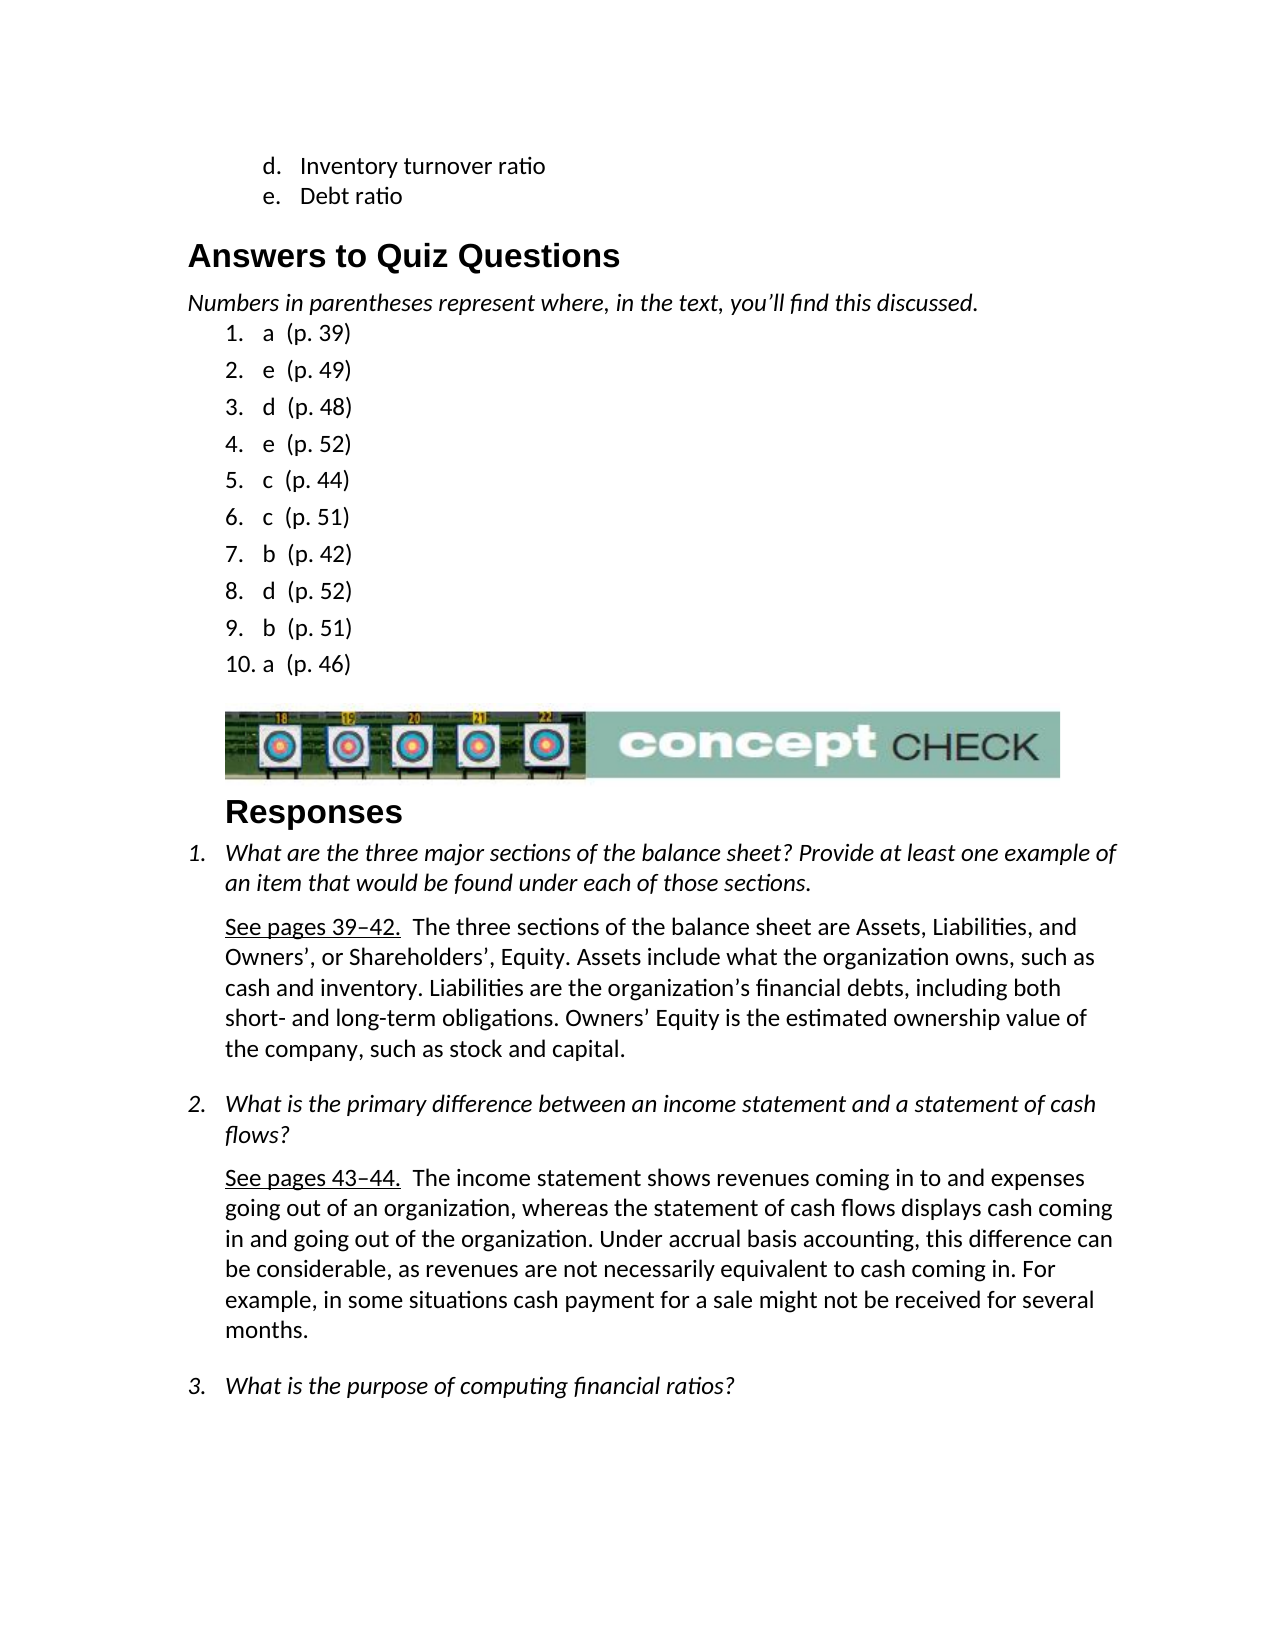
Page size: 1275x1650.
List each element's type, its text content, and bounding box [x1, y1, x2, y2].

list a (p. 46) [225, 648, 1125, 679]
list See pages 43–44. The income statement shows revenues coming in to and expenses going out of an organization, whereas the statement of cash flows displays cash coming in and going out of the organization. Under accrual basis accounting, this difference can be considerable, as revenues are not necessarily equivalent to cash coming in. For example, in some situations cash payment for a sale might not be received for several months. [225, 1162, 1125, 1345]
picture [225, 703, 1060, 787]
subtitle Answers to Quiz Questions [187, 236, 1125, 274]
list a (p. 39) [225, 317, 1125, 348]
list What is the primary difference between an income statement and a statement of cash flows? [187, 1088, 1125, 1149]
text See pages 39–42. The three sections of the balance sheet are Assets, Liabilities, and Owners’, or Shareholders’, Equity. Assets include what the organization owns, such as cash and inventory. Liabilities are the organization’s financial debts, including both short- and long-term obligations. Owners’ Equity is the estimated ownership value of the company, such as stock and capital. [225, 911, 1125, 1063]
list e (p. 49) [225, 354, 1125, 385]
list What are the three major sections of the balance sheet? Provide at least one example of an item that would be found under each of those sections. [187, 837, 1125, 898]
list b (p. 51) [225, 612, 1125, 642]
list d (p. 52) [225, 575, 1125, 605]
list c (p. 44) [225, 464, 1125, 495]
subtitle Responses [225, 792, 1125, 831]
list c (p. 51) [225, 501, 1125, 532]
list e (p. 52) [225, 428, 1125, 458]
list Inventory turnover ratio [262, 150, 1125, 181]
list Debt ratio [262, 181, 1125, 211]
list d (p. 48) [225, 391, 1125, 422]
list What is the purpose of computing financial ratios? [187, 1370, 1125, 1400]
text Numbers in parentheses represent where, in the text, you’ll find this discussed. [187, 287, 1125, 317]
list b (p. 42) [225, 538, 1125, 569]
